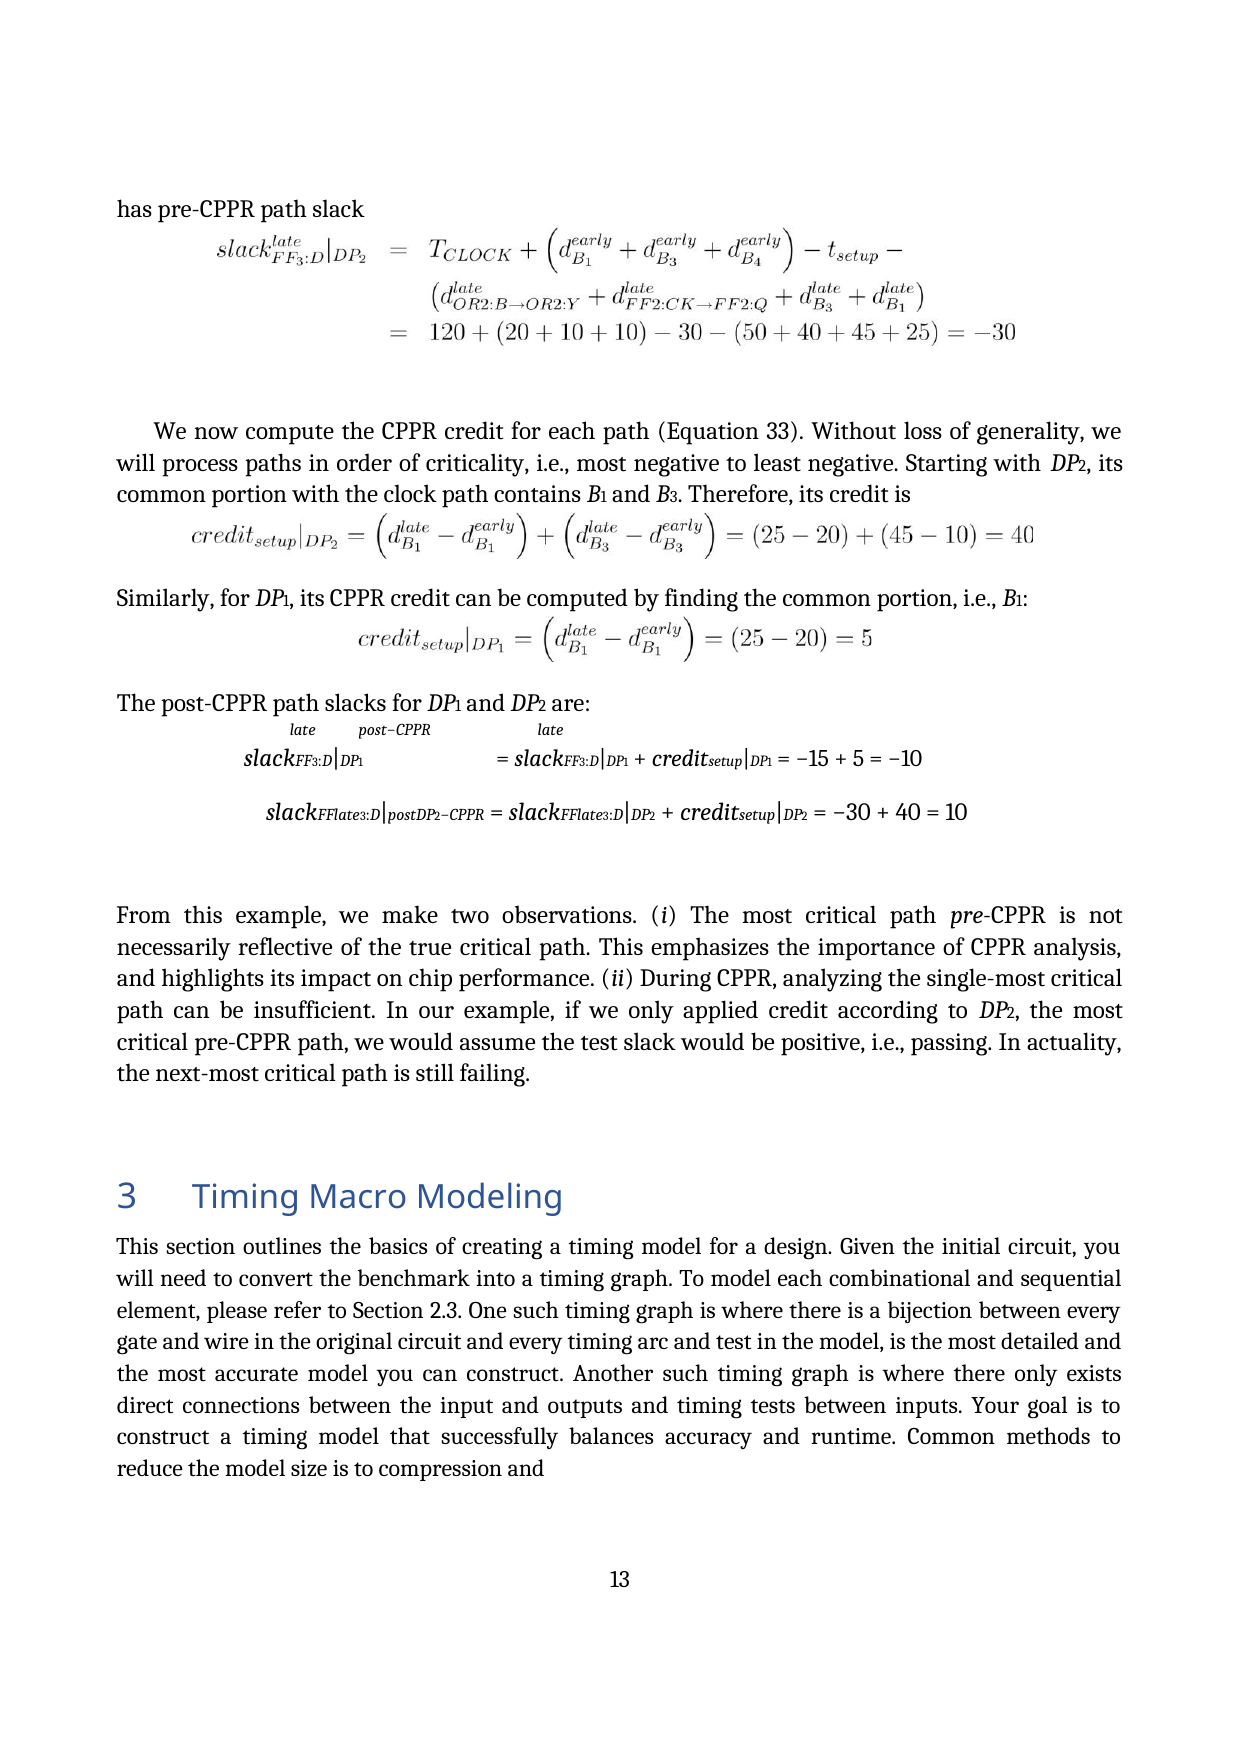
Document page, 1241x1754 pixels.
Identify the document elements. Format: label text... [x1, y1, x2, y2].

text The post-CPPR path slacks for DP1 and DP2 are: [117, 688, 1123, 717]
picture [216, 227, 1015, 346]
text Similarly, for DP1, its CPPR credit can be computed by finding the common portion, i.e., B1: [117, 584, 1123, 613]
text This section outlines the basics of creating a timing model for a design. Given the initial circuit, you will need to convert the benchmark into a timing graph. To model each combinational and sequential element, please refer to Section 2.3. One such timing graph is where there is a bijection between every gate and wire in the original circuit and every timing arc and test in the model, is the most detailed and the most accurate model you can construct. Another such timing graph is where there only exists direct connections between the input and outputs and timing tests between inputs. Your goal is to construct a timing model that successfully balances accuracy and runtime. Common methods to reduce the model size is to compression and [116, 1233, 1123, 1482]
text late post−CPPR late [289, 720, 1123, 739]
text We now compute the CPPR credit for each path (Equation 33). Without loss of generality, we will process paths in order of criticality, i.e., most negative to least negative. Starting with DP2, its common portion with the clock path contains B1 and B3. Therefore, its credit is [117, 417, 1123, 509]
text has pre-CPPR path slack [117, 195, 1123, 224]
text slackFFlate3:D|postDP2−CPPR = slackFFlate3:D|DP2 + creditsetup|DP2 = −30 + 40 = 10 [117, 798, 1117, 827]
picture [358, 616, 872, 662]
text slackFF3:D|DP1 = slackFF3:D|DP1 + creditsetup|DP1 = −15 + 5 = −10 [244, 744, 1123, 773]
text 13 [117, 1566, 1123, 1593]
subtitle 3 Timing Macro Modeling [117, 1170, 1123, 1218]
text From this example, we make two observations. (i) The most critical path pre-CPPR is not necessarily reflective of the true critical path. This emphasizes the importance of CPPR analysis, and highlights its impact on chip performance. (ii) During CPPR, analyzing the single-most critical path can be insufficient. In our example, if we only applied credit according to DP2, the most critical pre-CPPR path, we would assume the test slack would be positive, i.e., passing. In actuality, the next-most critical path is still failing. [116, 901, 1123, 1088]
picture [191, 512, 1033, 559]
